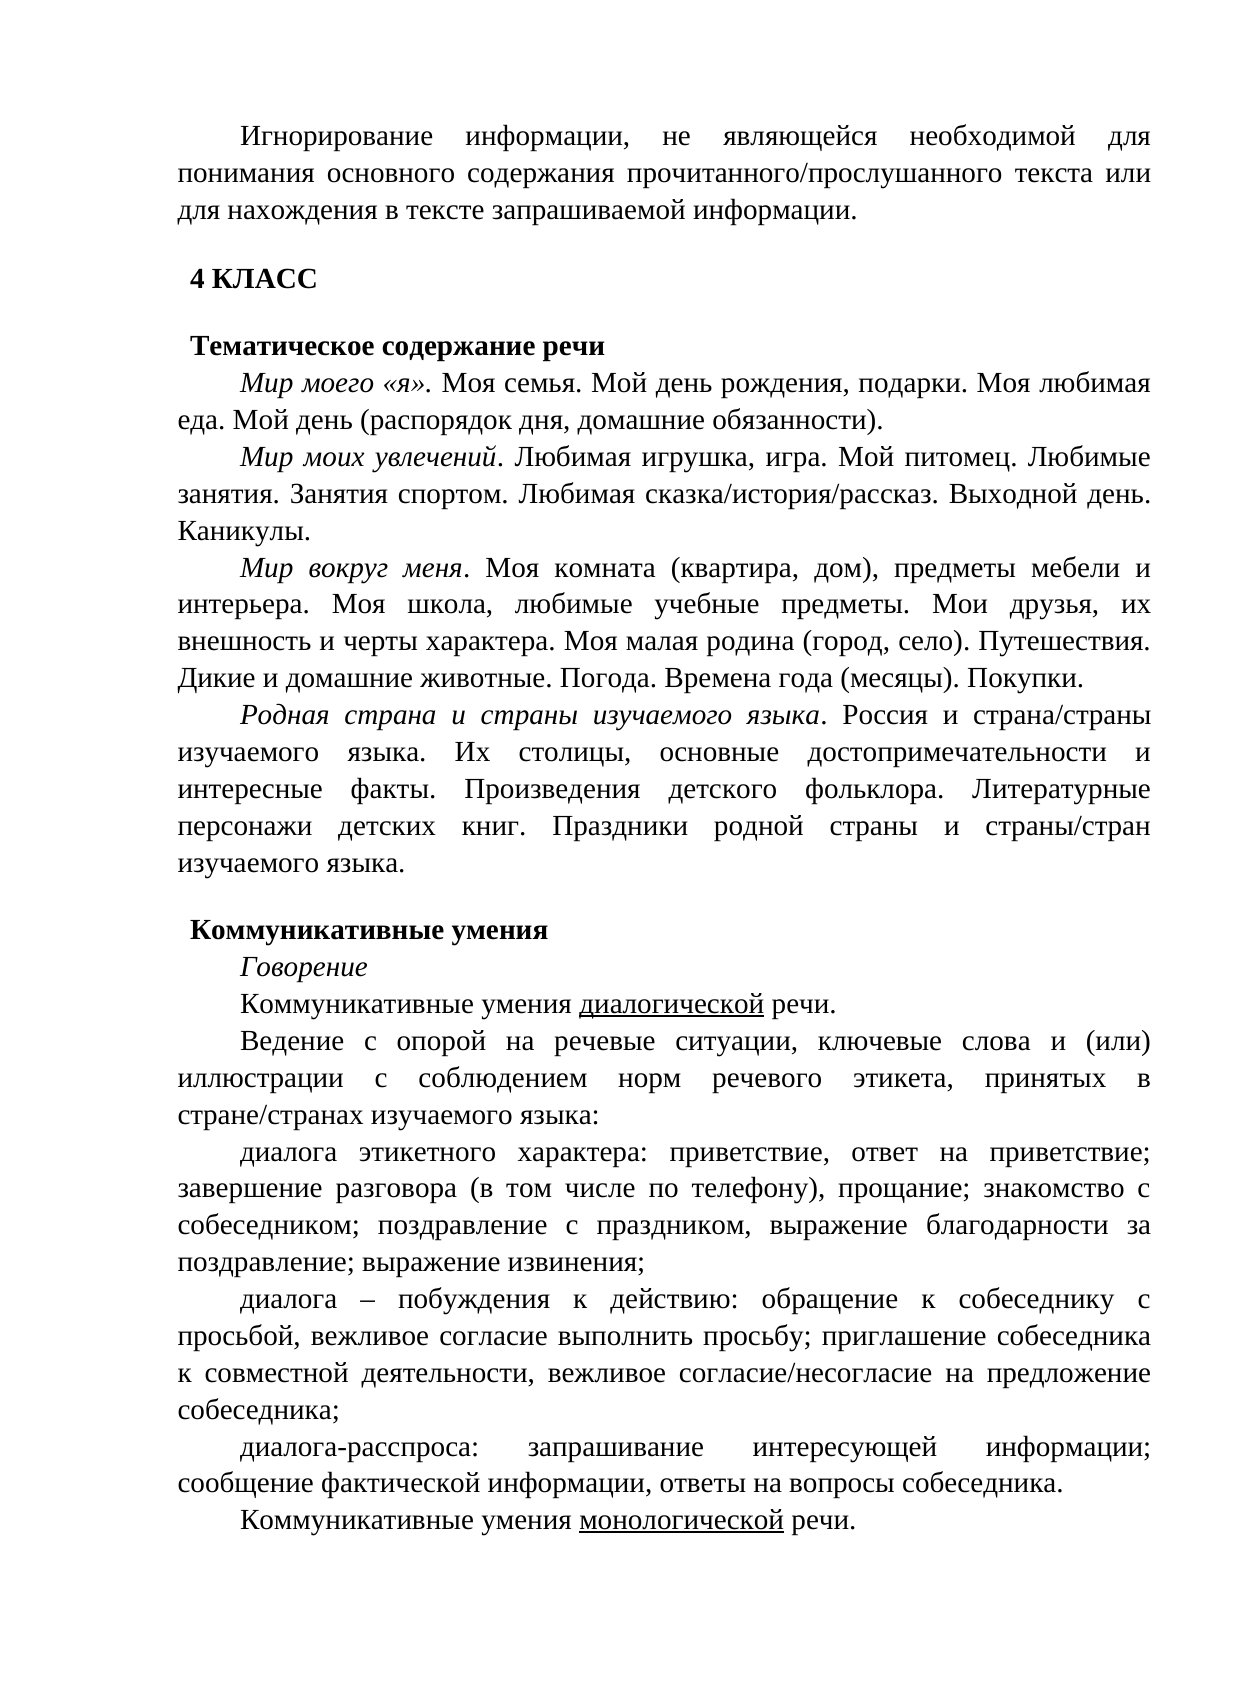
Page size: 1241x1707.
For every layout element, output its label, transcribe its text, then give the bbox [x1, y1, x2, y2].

text Коммуникативные умения монологической речи. [177, 1502, 1152, 1536]
text Говорение [177, 949, 1152, 983]
text 4 КЛАСС [190, 261, 1152, 294]
text диалога-расспроса: запрашивание интересующей информации; сообщение фактической информации, ответы на вопросы собеседника. [177, 1429, 1152, 1499]
text Мир вокруг меня. Моя комната (квартира, дом), предметы мебели и интерьера. Моя школа, любимые учебные предметы. Мои друзья, их внешность и черты характера. Моя малая родина (город, село). Путешествия. Дикие и домашние животные. Погода. Времена года (месяцы). Покупки. [177, 550, 1152, 694]
text Ведение с опорой на речевые ситуации, ключевые слова и (или) иллюстрации с соблюдением норм речевого этикета, принятых в стране/странах изучаемого языка: [177, 1023, 1152, 1130]
text Игнорирование информации, не являющейся необходимой для понимания основного содержания прочитанного/прослушанного текста или для нахождения в тексте запрашиваемой информации. [177, 118, 1152, 225]
text Родная страна и страны изучаемого языка. Россия и страна/страны изучаемого языка. Их столицы, основные достопримечательности и интересные факты. Произведения детского фольклора. Литературные персонажи детских книг. Праздники родной страны и страны/стран изучаемого языка. [177, 697, 1152, 878]
text Мир моего «я». Моя семья. Мой день рождения, подарки. Моя любимая еда. Мой день (распорядок дня, домашние обязанности). [177, 365, 1152, 436]
text Коммуникативные умения [190, 912, 1152, 946]
text диалога этикетного характера: приветствие, ответ на приветствие; завершение разговора (в том числе по телефону), прощание; знакомство с собеседником; поздравление с праздником, выражение благодарности за поздравление; выражение извинения; [177, 1134, 1152, 1278]
text Коммуникативные умения диалогической речи. [177, 986, 1152, 1020]
text Тематическое содержание речи [190, 328, 1152, 362]
text диалога – побуждения к действию: обращение к собеседнику с просьбой, вежливое согласие выполнить просьбу; приглашение собеседника к совместной деятельности, вежливое согласие/несогласие на предложение собеседника; [177, 1281, 1152, 1425]
text Мир моих увлечений. Любимая игрушка, игра. Мой питомец. Любимые занятия. Занятия спортом. Любимая сказка/история/рассказ. Выходной день. Каникулы. [177, 439, 1152, 546]
